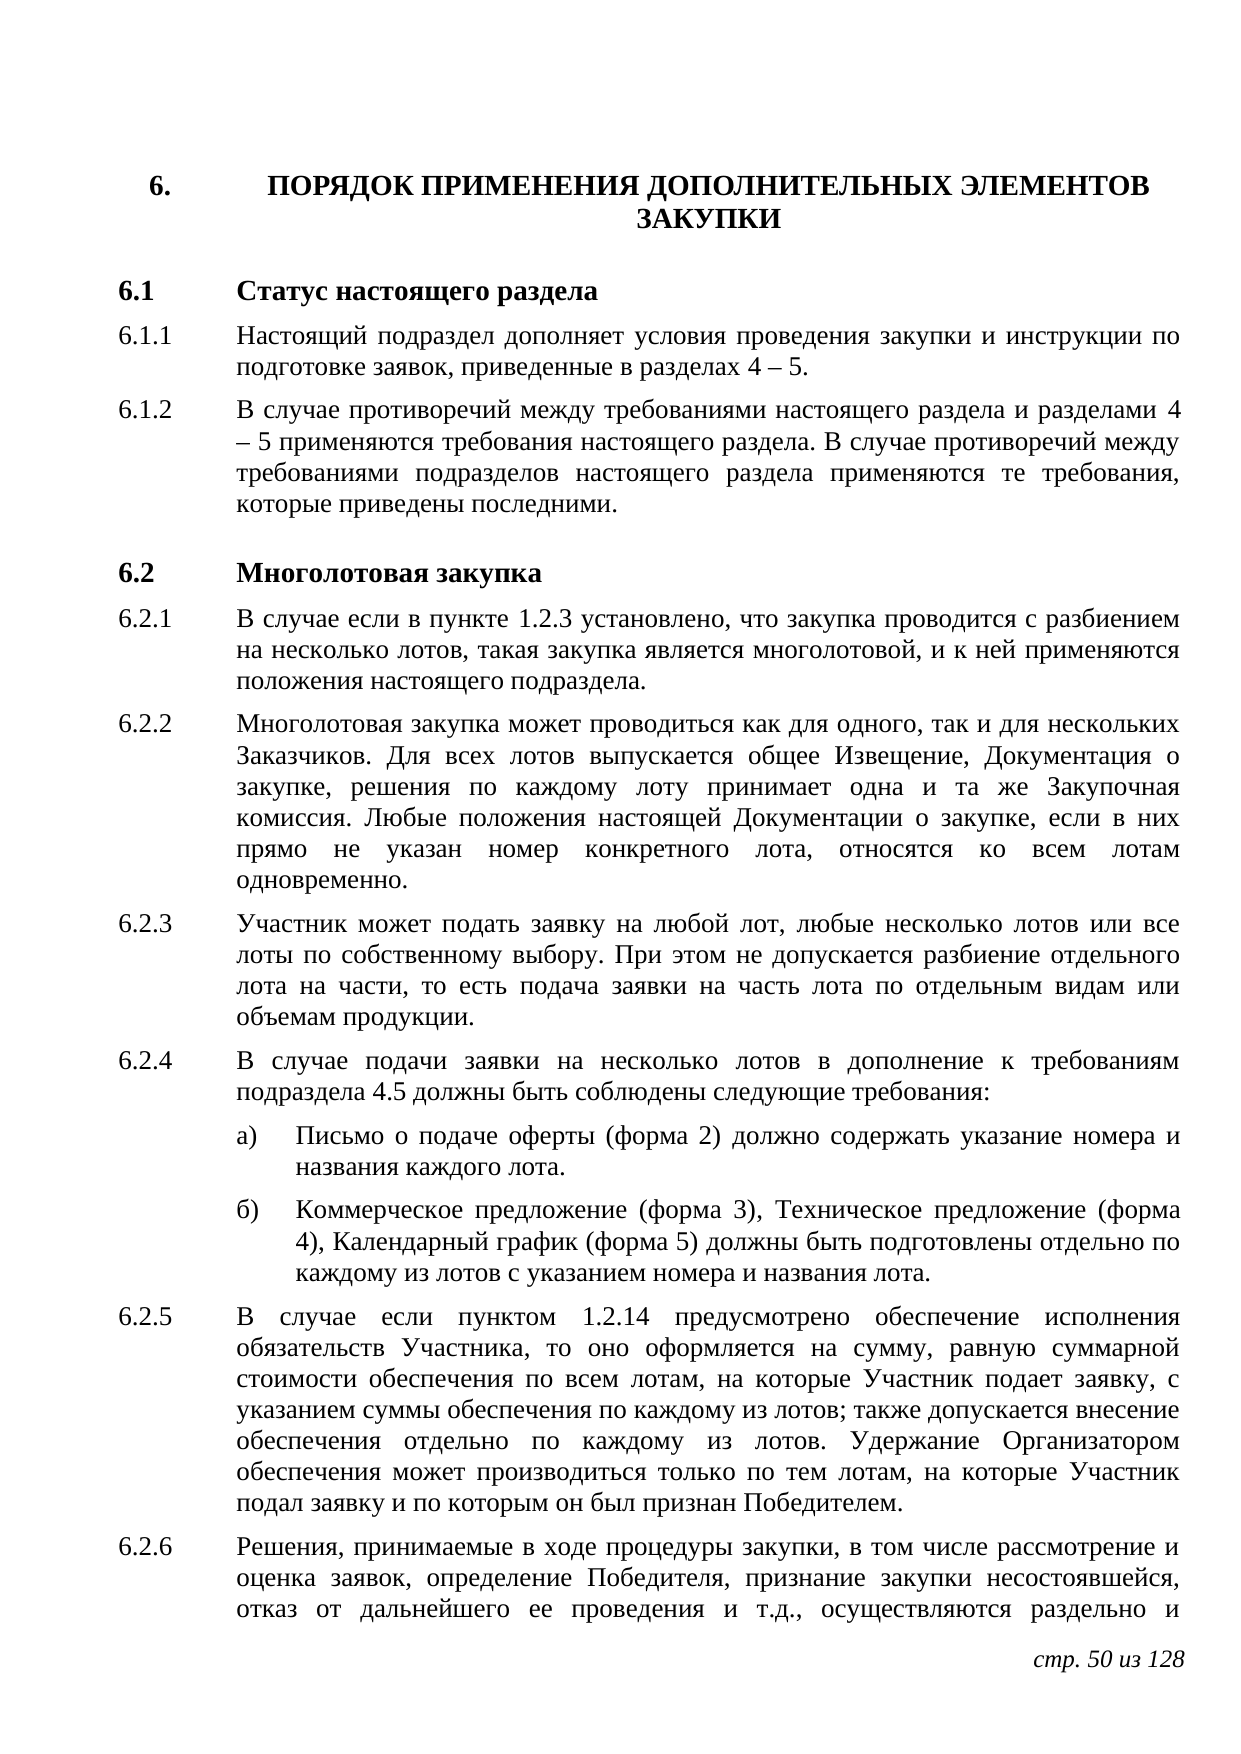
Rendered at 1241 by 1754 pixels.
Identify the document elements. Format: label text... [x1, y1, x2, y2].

list Участник может подать заявку на любой лот, любые несколько лотов или все лоты по собственному выбору. При этом не допускается разбиение отдельного лота на части, то есть подача заявки на часть лота по отдельным видам или объемам продукции. [118, 907, 1181, 1032]
list Многолотовая закупка может проводиться как для одного, так и для нескольких Заказчиков. Для всех лотов выпускается общее Извещение, Документация о закупке, решения по каждому лоту принимает одна и та же Закупочная комиссия. Любые положения настоящей Документации о закупке, если в них прямо не указан номер конкретного лота, относятся ко всем лотам одновременно. [118, 708, 1181, 894]
subtitle Статус настоящего раздела [118, 273, 1181, 306]
text Письмо о подаче оферты (форма 2) должно содержать указание номера и названия каждого лота. [236, 1119, 1181, 1181]
subtitle ПОРЯДОК ПРИМЕНЕНИЯ ДОПОЛНИТЕЛЬНЫХ ЭЛЕМЕНТОВ ЗАКУПКИ [118, 168, 1181, 235]
list В случае если пунктом 1.2.14 предусмотрено обеспечение исполнения обязательств Участника, то оно оформляется на сумму, равную суммарной стоимости обеспечения по всем лотам, на которые Участник подает заявку, с указанием суммы обеспечения по каждому из лотов; также допускается внесение обеспечения отдельно по каждому из лотов. Удержание Организатором обеспечения может производиться только по тем лотам, на которые Участник подал заявку и по которым он был признан Победителем. [118, 1299, 1181, 1518]
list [118, 1530, 1181, 1623]
text Коммерческое предложение (форма 3), Техническое предложение (форма 4), Календарный график (форма 5) должны быть подготовлены отдельно по каждому из лотов с указанием номера и названия лота. [236, 1194, 1181, 1287]
list В случае подачи заявки на несколько лотов в дополнение к требованиям подраздела 4.5 должны быть соблюдены следующие требования: [118, 1044, 1181, 1106]
text В случае противоречий между требованиями настоящего раздела и разделами 4 – 5 применяются требования настоящего раздела. В случае противоречий между требованиями подразделов настоящего раздела применяются те требования, которые приведены последними. [118, 393, 1181, 518]
list В случае если в пункте 1.2.3 установлено, что закупка проводится с разбиением на несколько лотов, такая закупка является многолотовой, и к ней применяются положения настоящего подраздела. [118, 602, 1181, 695]
subtitle Многолотовая закупка [118, 556, 1181, 589]
text Настоящий подраздел дополняет условия проведения закупки и инструкции по подготовке заявок, приведенные в разделах 4 – 5. [118, 319, 1181, 381]
